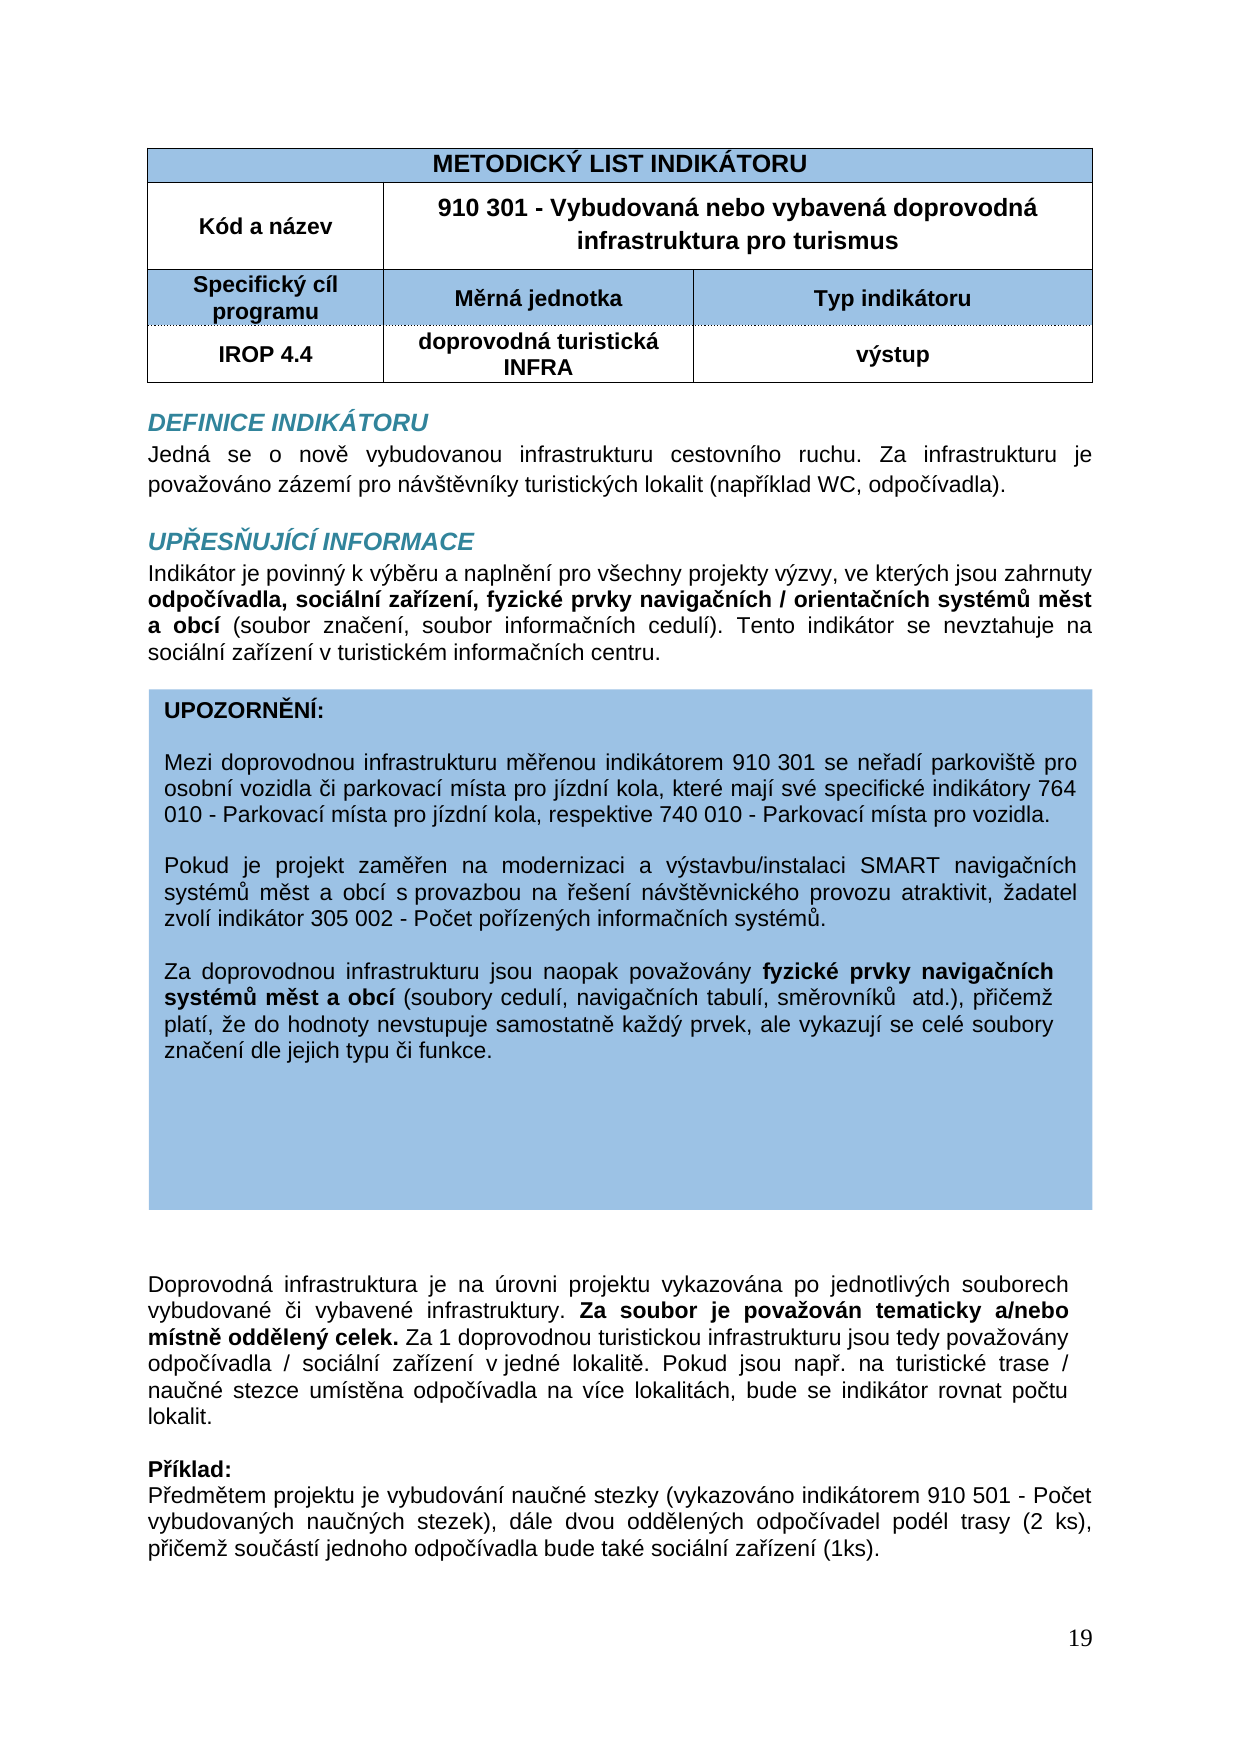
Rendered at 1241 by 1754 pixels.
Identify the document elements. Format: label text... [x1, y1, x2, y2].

text Doprovodná infrastruktura je na úrovni projektu vykazována po jednotlivých souborech vybudované či vybavené infrastruktury. Za soubor je považován tematicky a/nebo místně oddělený celek. Za 1 doprovodnou turistickou infrastrukturu jsou tedy považovány odpočívadla / sociální zařízení v jedné lokalitě. Pokud jsou např. na turistické trase / naučné stezce umístěna odpočívadla na více lokalitách, bude se indikátor rovnat počtu lokalit. [148, 1271, 1069, 1429]
table_cell doprovodná turistická INFRA [384, 325, 693, 382]
table_cell Typ indikátoru [694, 270, 1092, 325]
table_cell IROP 4.4 [148, 325, 383, 382]
text Příklad: [148, 1456, 1069, 1482]
table_cell výstup [694, 325, 1092, 382]
table_cell Specifický cíl programu [148, 270, 383, 325]
table_header METODICKÝ LIST INDIKÁTORU [148, 149, 1092, 182]
text Předmětem projektu je vybudování naučné stezky (vykazováno indikátorem 910 501 - Počet vybudovaných naučných stezek), dále dvou oddělených odpočívadel podél trasy (2 ks), přičemž součástí jednoho odpočívadla bude také sociální zařízení (1ks). [148, 1482, 1093, 1561]
text Definice indikátoru [148, 408, 1093, 437]
table_cell 910 301 - Vybudovaná nebo vybavená doprovodná infrastruktura pro turismus [384, 183, 1092, 269]
text Upřesňující informace [148, 526, 1093, 555]
text Jedná se o nově vybudovanou infrastrukturu cestovního ruchu. Za infrastrukturu je považováno zázemí pro návštěvníky turistických lokalit (například WC, odpočívadla). [148, 441, 1093, 498]
text Indikátor je povinný k výběru a naplnění pro všechny projekty výzvy, ve kterých jsou zahrnuty odpočívadla, sociální zařízení, fyzické prvky navigačních / orientačních systémů měst a obcí (soubor značení, soubor informačních cedulí). Tento indikátor se nevztahuje na sociální zařízení v turistickém informačních centru. [148, 559, 1093, 665]
table_cell Měrná jednotka [384, 270, 693, 325]
table_cell Kód a název [148, 183, 383, 269]
